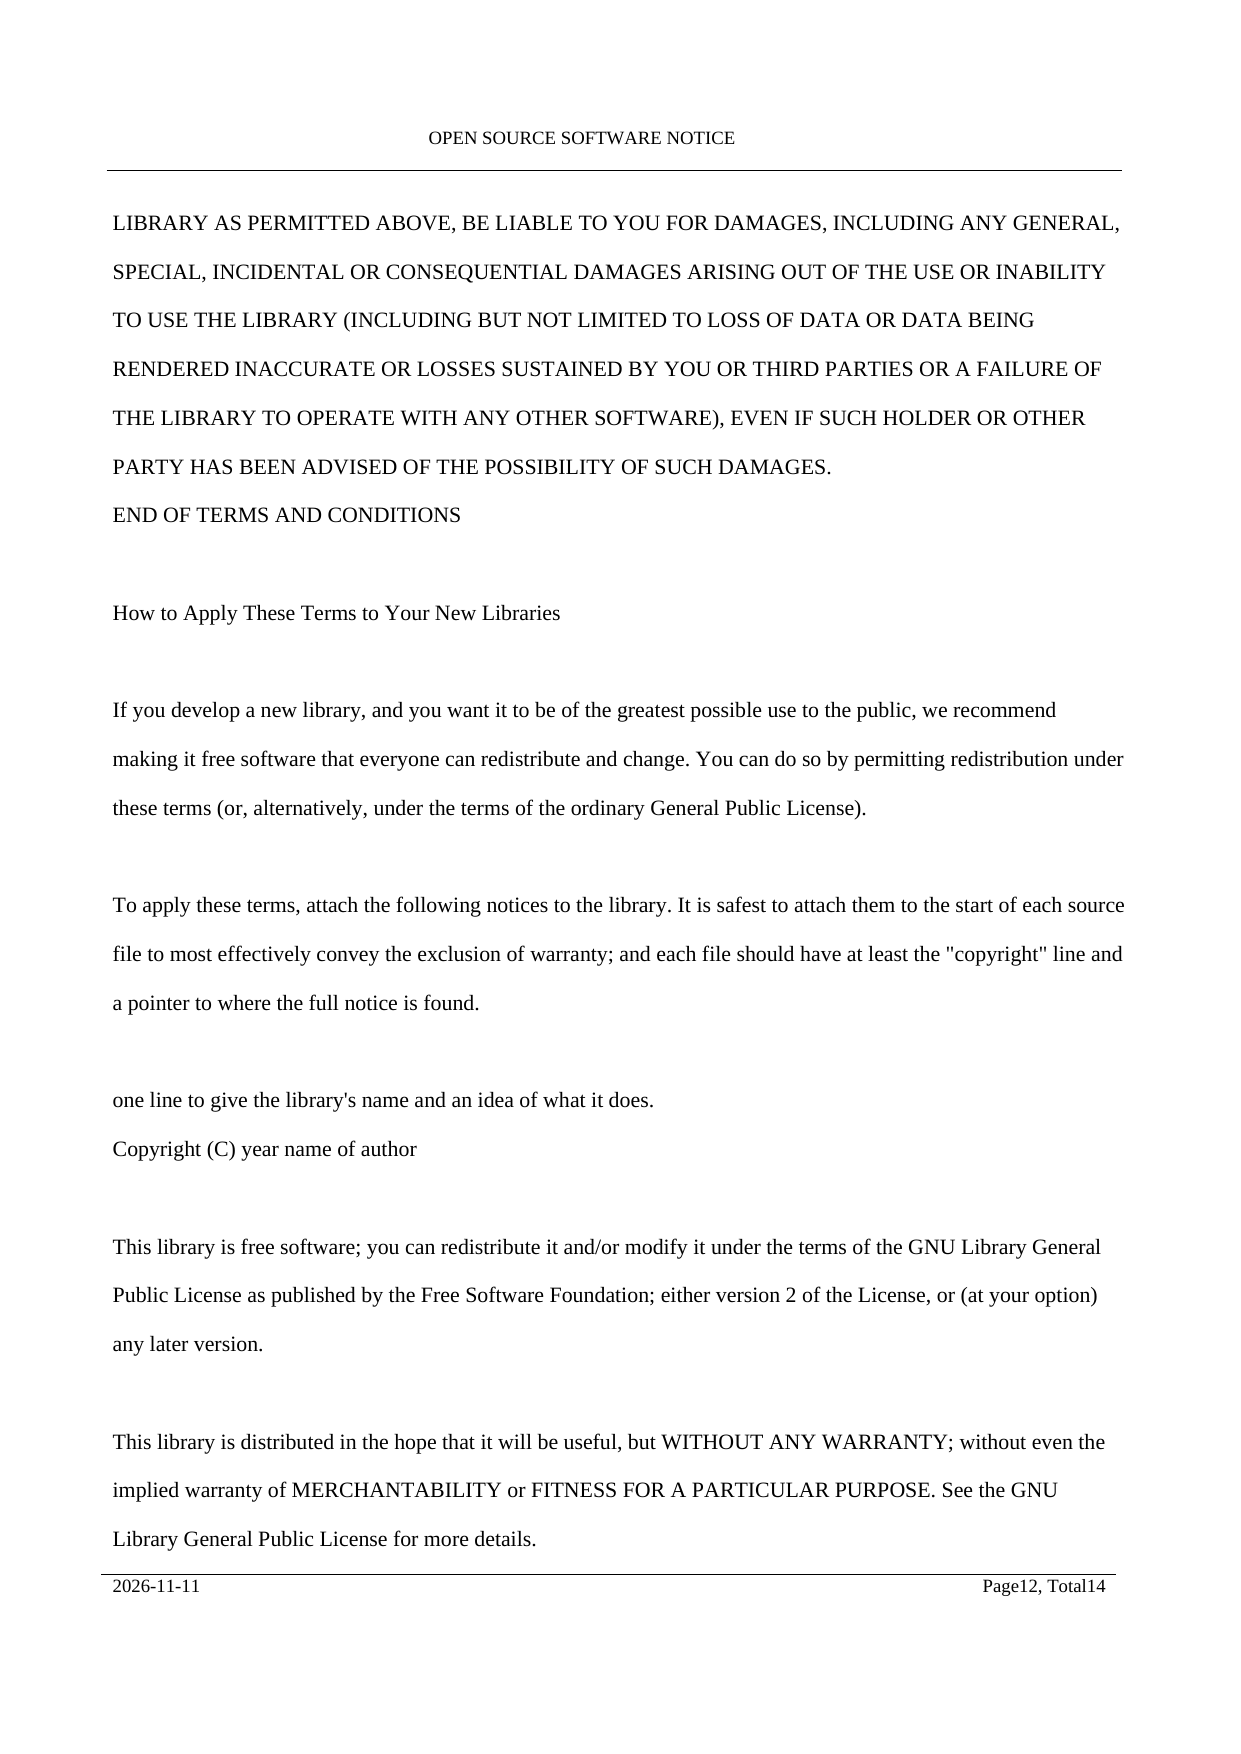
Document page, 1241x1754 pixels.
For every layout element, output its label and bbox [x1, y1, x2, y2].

text [112, 206, 1128, 1555]
